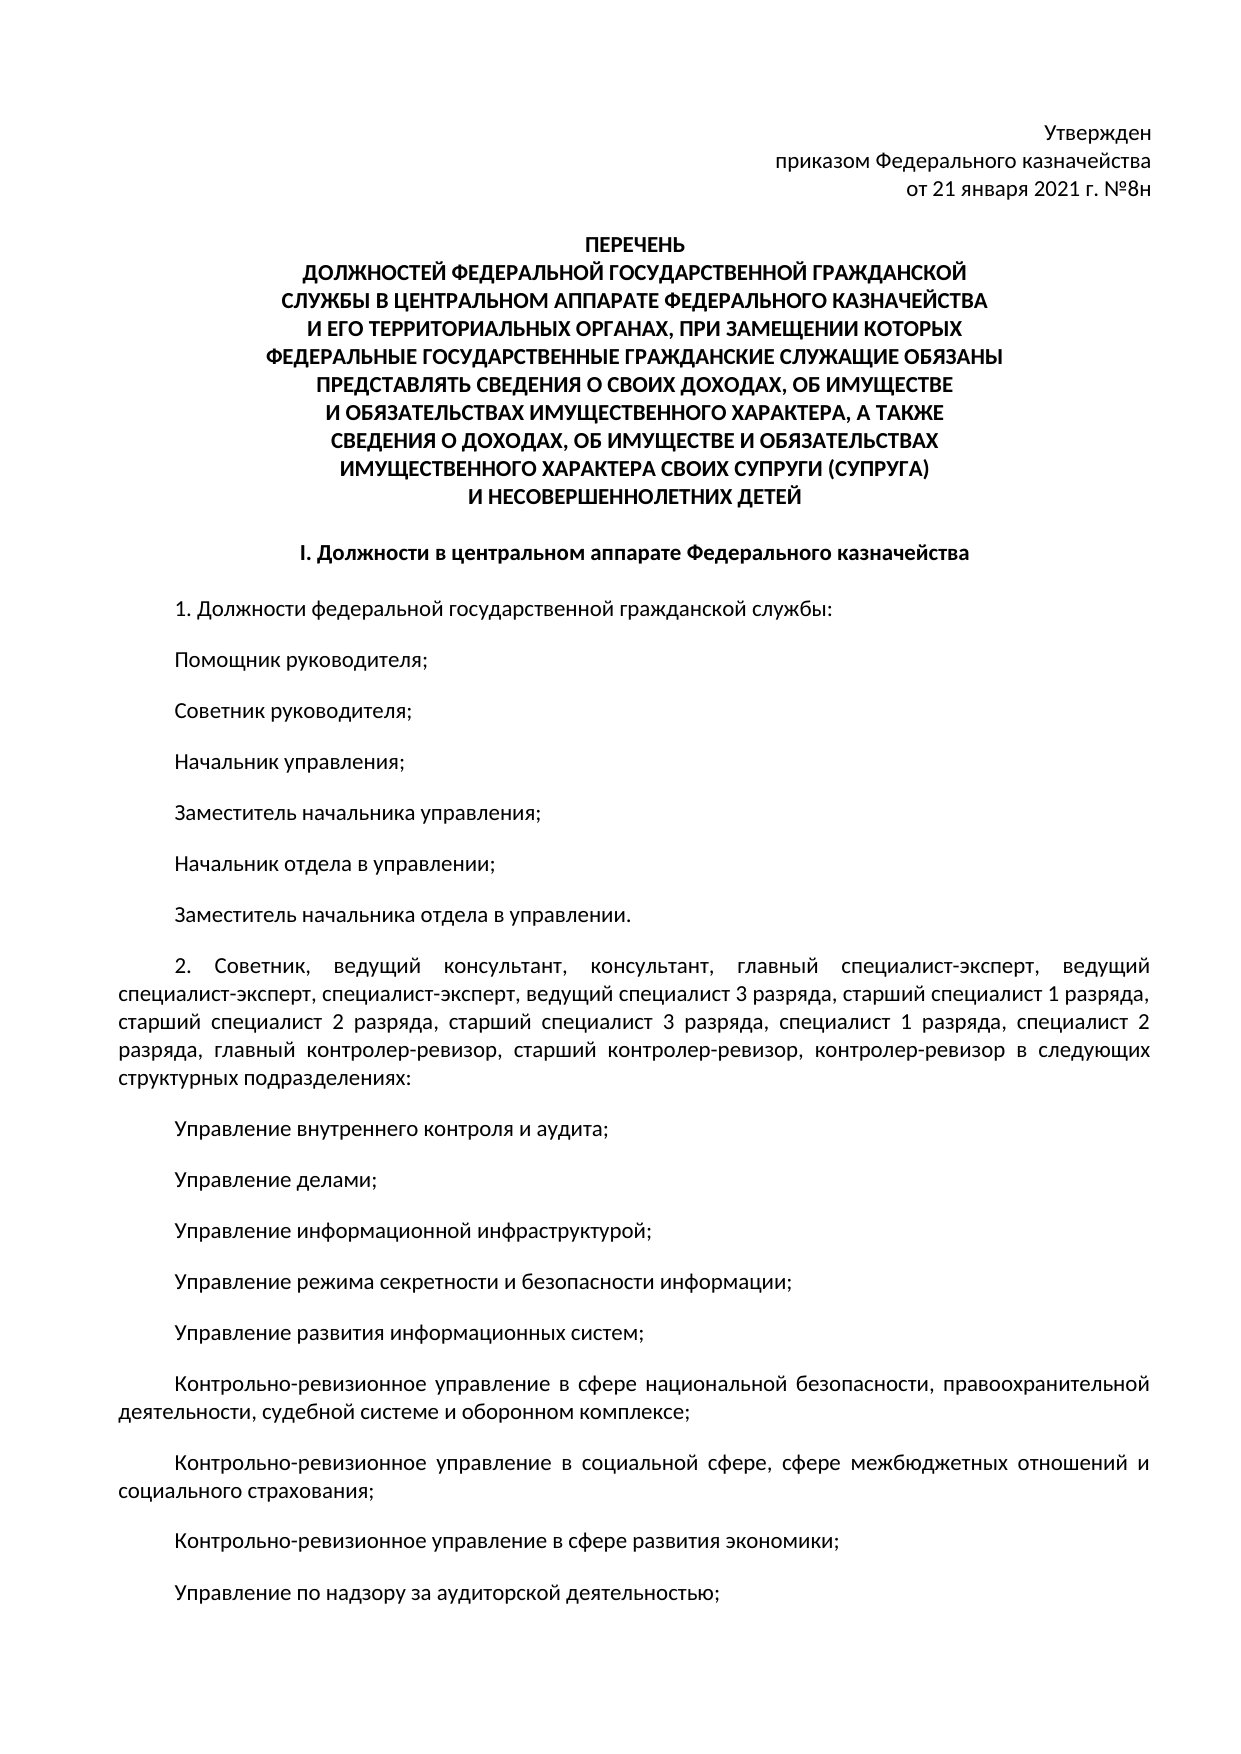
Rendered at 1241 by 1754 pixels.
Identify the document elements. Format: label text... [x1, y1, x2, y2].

title I. Должности в центральном аппарате Федерального казначейства [118, 538, 1152, 566]
title И ЕГО ТЕРРИТОРИАЛЬНЫХ ОРГАНАХ, ПРИ ЗАМЕЩЕНИИ КОТОРЫХ [118, 314, 1152, 342]
text Управление по надзору за аудиторской деятельностью; [118, 1578, 1152, 1606]
text Помощник руководителя; [118, 645, 1152, 673]
title СЛУЖБЫ В ЦЕНТРАЛЬНОМ АППАРАТЕ ФЕДЕРАЛЬНОГО КАЗНАЧЕЙСТВА [118, 286, 1152, 314]
text приказом Федерального казначейства [118, 146, 1152, 174]
text Заместитель начальника отдела в управлении. [118, 900, 1152, 928]
title ПЕРЕЧЕНЬ [118, 230, 1152, 258]
text 1. Должности федеральной государственной гражданской службы: [118, 594, 1152, 622]
title СВЕДЕНИЯ О ДОХОДАХ, ОБ ИМУЩЕСТВЕ И ОБЯЗАТЕЛЬСТВАХ [118, 426, 1152, 454]
title ДОЛЖНОСТЕЙ ФЕДЕРАЛЬНОЙ ГОСУДАРСТВЕННОЙ ГРАЖДАНСКОЙ [118, 258, 1152, 286]
text Контрольно-ревизионное управление в сфере национальной безопасности, правоохранительной деятельности, судебной системе и оборонном комплексе; [118, 1369, 1152, 1425]
text Управление информационной инфраструктурой; [118, 1216, 1152, 1244]
title ПРЕДСТАВЛЯТЬ СВЕДЕНИЯ О СВОИХ ДОХОДАХ, ОБ ИМУЩЕСТВЕ [118, 370, 1152, 398]
text Советник руководителя; [118, 696, 1152, 724]
text Заместитель начальника управления; [118, 798, 1152, 826]
text Управление развития информационных систем; [118, 1318, 1152, 1346]
title И НЕСОВЕРШЕННОЛЕТНИХ ДЕТЕЙ [118, 482, 1152, 510]
title ИМУЩЕСТВЕННОГО ХАРАКТЕРА СВОИХ СУПРУГИ (СУПРУГА) [118, 454, 1152, 482]
text Начальник управления; [118, 747, 1152, 775]
text Управление режима секретности и безопасности информации; [118, 1267, 1152, 1295]
title И ОБЯЗАТЕЛЬСТВАХ ИМУЩЕСТВЕННОГО ХАРАКТЕРА, А ТАКЖЕ [118, 398, 1152, 426]
text Контрольно-ревизионное управление в сфере развития экономики; [118, 1527, 1152, 1555]
text Управление внутреннего контроля и аудита; [118, 1114, 1152, 1142]
text Утвержден [118, 118, 1152, 146]
text Контрольно-ревизионное управление в социальной сфере, сфере межбюджетных отношений и социального страхования; [118, 1448, 1152, 1504]
text Управление делами; [118, 1165, 1152, 1193]
text от 21 января 2021 г. №8н [118, 174, 1152, 202]
text 2. Советник, ведущий консультант, консультант, главный специалист-эксперт, ведущий специалист-эксперт, специалист-эксперт, ведущий специалист 3 разряда, старший специалист 1 разряда, старший специалист 2 разряда, старший специалист 3 разряда, специалист 1 разряда, специалист 2 разряда, главный контролер-ревизор, старший контролер-ревизор, контролер-ревизор в следующих структурных подразделениях: [118, 951, 1152, 1091]
title ФЕДЕРАЛЬНЫЕ ГОСУДАРСТВЕННЫЕ ГРАЖДАНСКИЕ СЛУЖАЩИЕ ОБЯЗАНЫ [118, 342, 1152, 370]
text Начальник отдела в управлении; [118, 849, 1152, 877]
